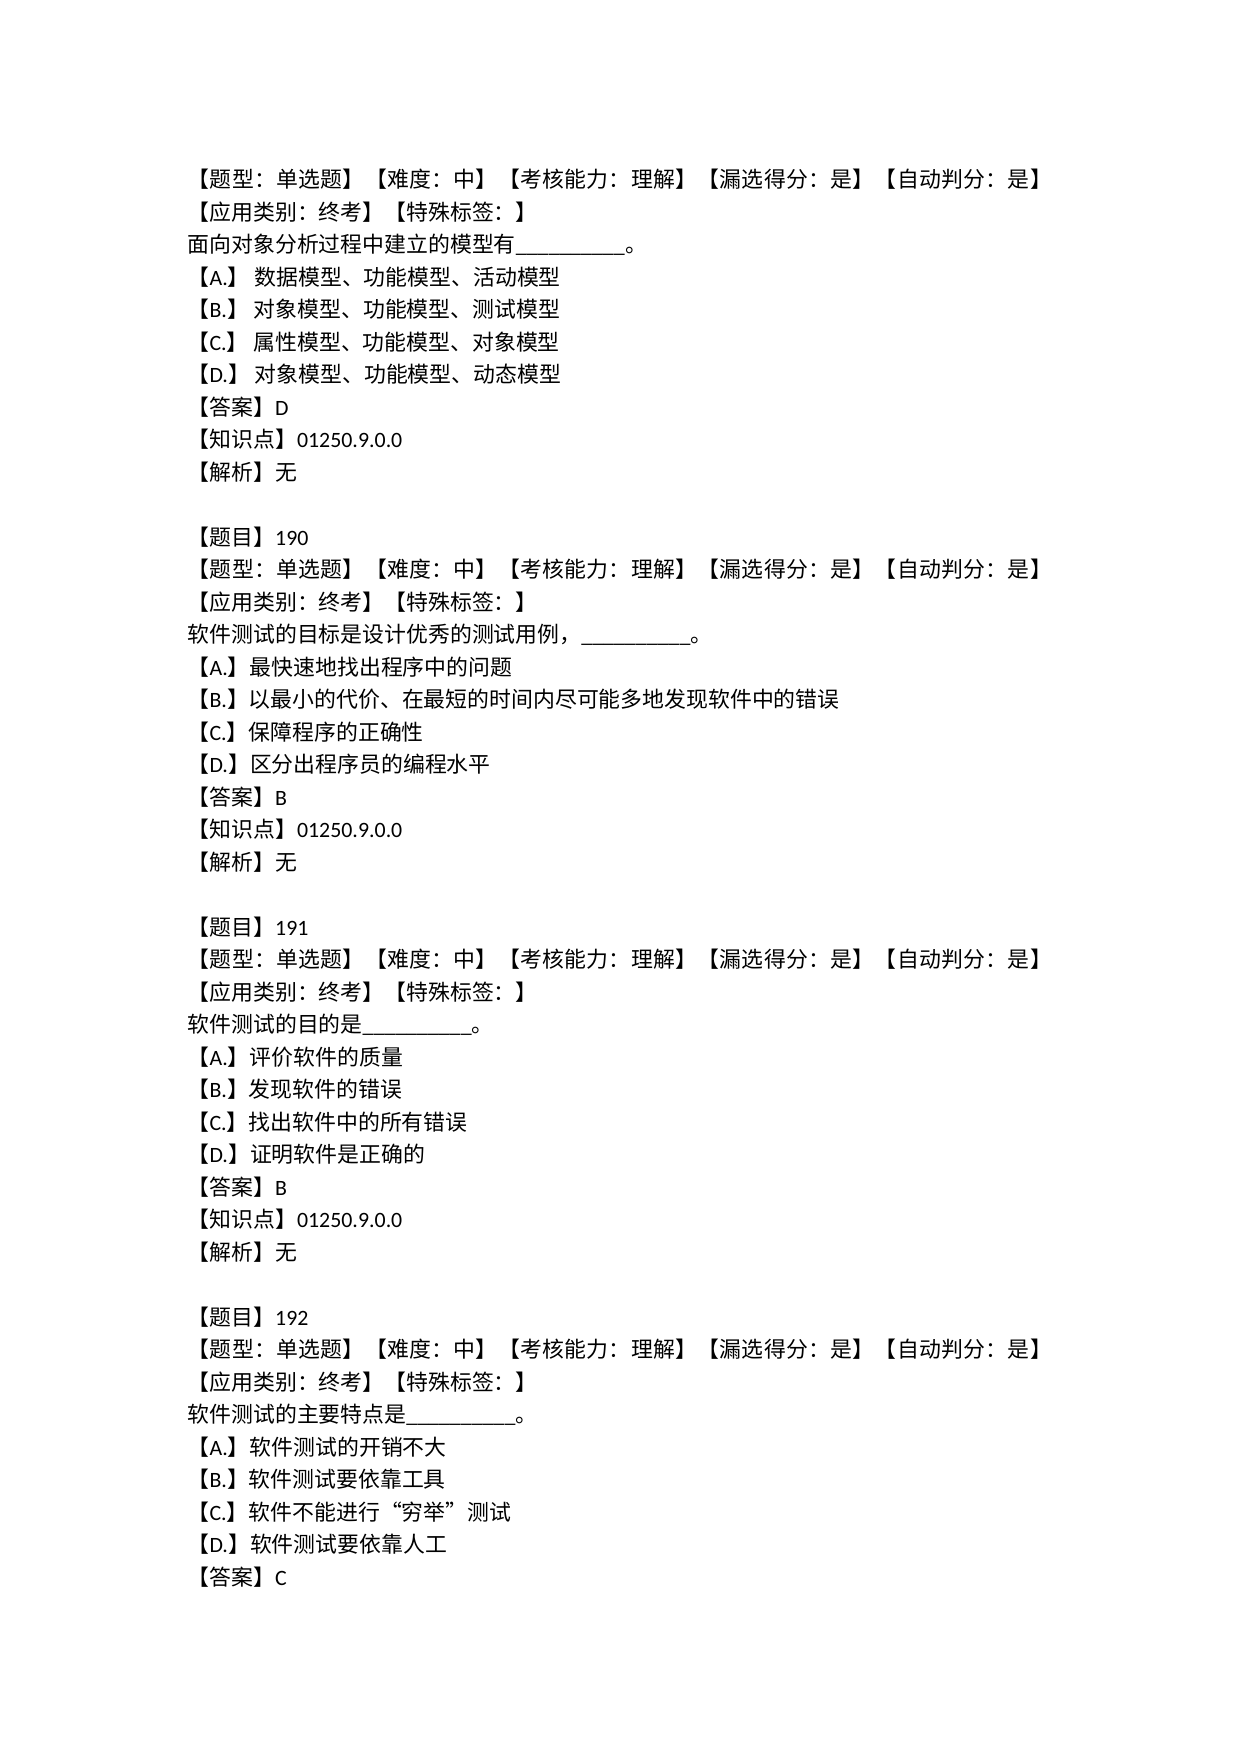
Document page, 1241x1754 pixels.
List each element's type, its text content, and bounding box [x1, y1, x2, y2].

text 【答案】B [187, 1169, 1053, 1202]
text 【解析】无 [187, 454, 1053, 487]
text 【B.】以最小的代价、在最短的时间内尽可能多地发现软件中的错误 [187, 682, 1053, 714]
text 【B.】软件测试要依靠工具 [187, 1462, 1053, 1494]
text 【C.】保障程序的正确性 [187, 714, 1053, 747]
text 【C.】软件不能进行“穷举”测试 [187, 1494, 1053, 1527]
text 【D.】区分出程序员的编程水平 [187, 747, 1053, 779]
text 【D.】证明软件是正确的 [187, 1137, 1053, 1169]
text 【A.】评价软件的质量 [187, 1039, 1053, 1072]
text 【题目】192 [187, 1299, 1053, 1332]
text 面向对象分析过程中建立的模型有__________。 [187, 227, 1053, 259]
text 【A.】 数据模型、功能模型、活动模型 [187, 259, 1053, 292]
text 【答案】D [187, 389, 1053, 422]
text 【知识点】01250.9.0.0 [187, 1202, 1053, 1234]
text 【解析】无 [187, 1234, 1053, 1267]
text 【题型：单选题】【难度：中】【考核能力：理解】【漏选得分：是】【自动判分：是】【应用类别：终考】【特殊标签：】 [187, 942, 1053, 1007]
text 【B.】 对象模型、功能模型、测试模型 [187, 292, 1053, 324]
text 【C.】找出软件中的所有错误 [187, 1104, 1053, 1137]
text 【解析】无 [187, 844, 1053, 877]
text 【知识点】01250.9.0.0 [187, 812, 1053, 844]
text 【A.】软件测试的开销不大 [187, 1429, 1053, 1462]
text 【题目】190 [187, 519, 1053, 552]
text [187, 1332, 1053, 1397]
text 【答案】C [187, 1559, 1053, 1592]
text 【题型：单选题】【难度：中】【考核能力：理解】【漏选得分：是】【自动判分：是】【应用类别：终考】【特殊标签：】 [187, 552, 1053, 617]
text 【B.】发现软件的错误 [187, 1072, 1053, 1104]
text 【知识点】01250.9.0.0 [187, 422, 1053, 454]
text 【题目】191 [187, 909, 1053, 942]
text 【D.】软件测试要依靠人工 [187, 1527, 1053, 1559]
text 【C.】 属性模型、功能模型、对象模型 [187, 324, 1053, 357]
text 软件测试的目标是设计优秀的测试用例，__________。 [187, 617, 1053, 649]
text 【D.】 对象模型、功能模型、动态模型 [187, 357, 1053, 389]
text 【答案】B [187, 779, 1053, 812]
text 【A.】最快速地找出程序中的问题 [187, 649, 1053, 682]
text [187, 162, 1053, 227]
text 软件测试的主要特点是__________。 [187, 1397, 1053, 1429]
text 软件测试的目的是__________。 [187, 1007, 1053, 1039]
